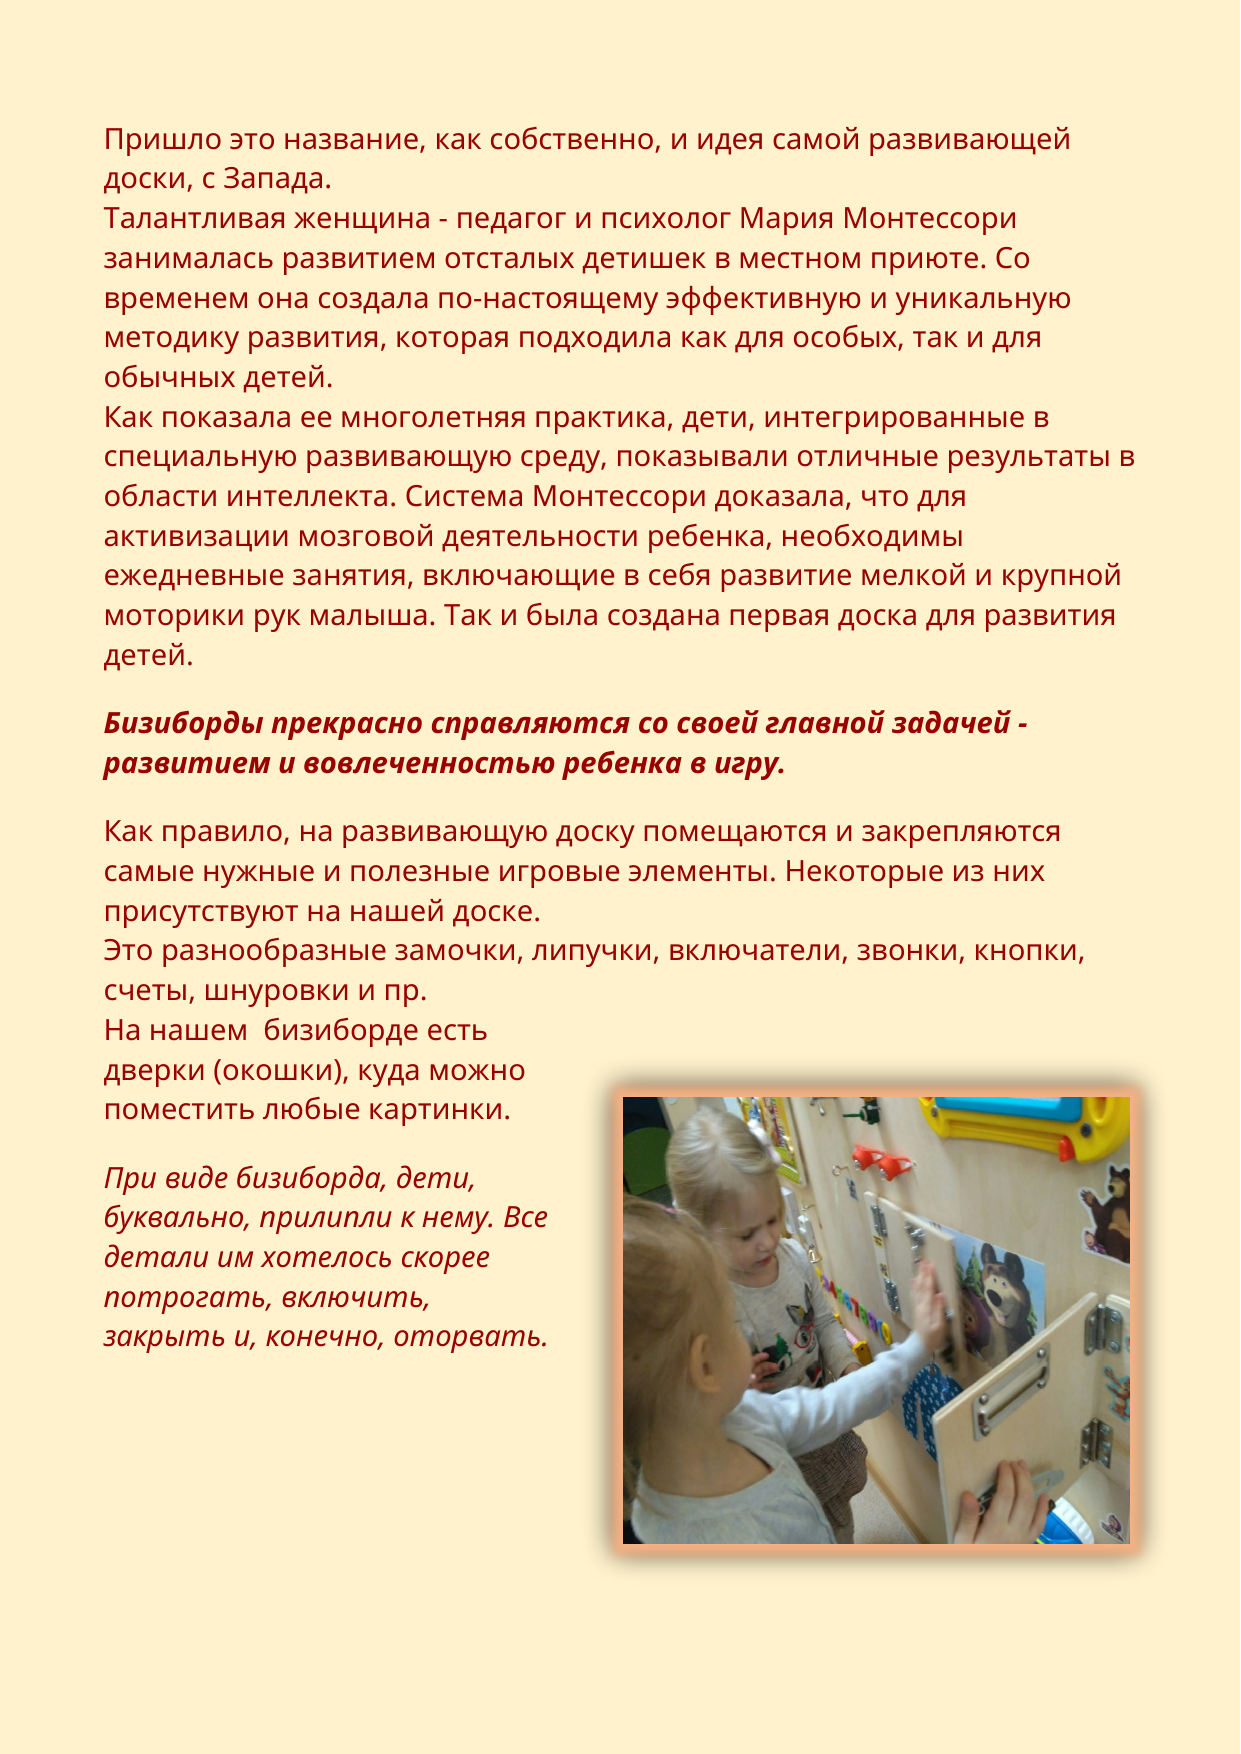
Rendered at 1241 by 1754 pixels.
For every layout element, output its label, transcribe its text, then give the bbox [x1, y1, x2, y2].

text Бизиборды прекрасно справляются со своей главной задачей -развитием и вовлеченностью ребенка в игру. [103, 702, 1152, 811]
picture [623, 1097, 1130, 1544]
text Это разнообразные замочки, липучки, включатели, звонки, кнопки, счеты, шнуровки и пр. На нашем бизиборде есть дверки (окошки), куда можно поместить любые картинки. [103, 930, 1152, 1157]
text Как показала ее многолетняя практика, дети, интегрированные в специальную развивающую среду, показывали отличные результаты в области интеллекта. Система Монтессори доказала, что для активизации мозговой деятельности ребенка, необходимы ежедневные занятия, включающие в себя развитие мелкой и крупной моторики рук малыша. Так и была создана первая доска для развития детей. [103, 396, 1152, 702]
picture [971, 1097, 1061, 1104]
text Пришло это название, как собственно, и идея самой развивающей доски, с Запада. Талантливая женщина - педагог и психолог Мария Монтессори занималась развитием отсталых детишек в местном приюте. Со временем она создала по-настоящему эффективную и уникальную методику развития, которая подходила как для особых, так и для обычных детей. [103, 118, 1152, 396]
text Как правило, на развивающую доску помещаются и закрепляются самые нужные и полезные игровые элементы. Некоторые из них присутствуют на нашей доске. [103, 811, 1152, 930]
text При виде бизиборда, дети, буквально, прилипли к нему. Все детали им хотелось скорее потрогать, включить, закрыть и, конечно, оторвать. [103, 1157, 588, 1384]
